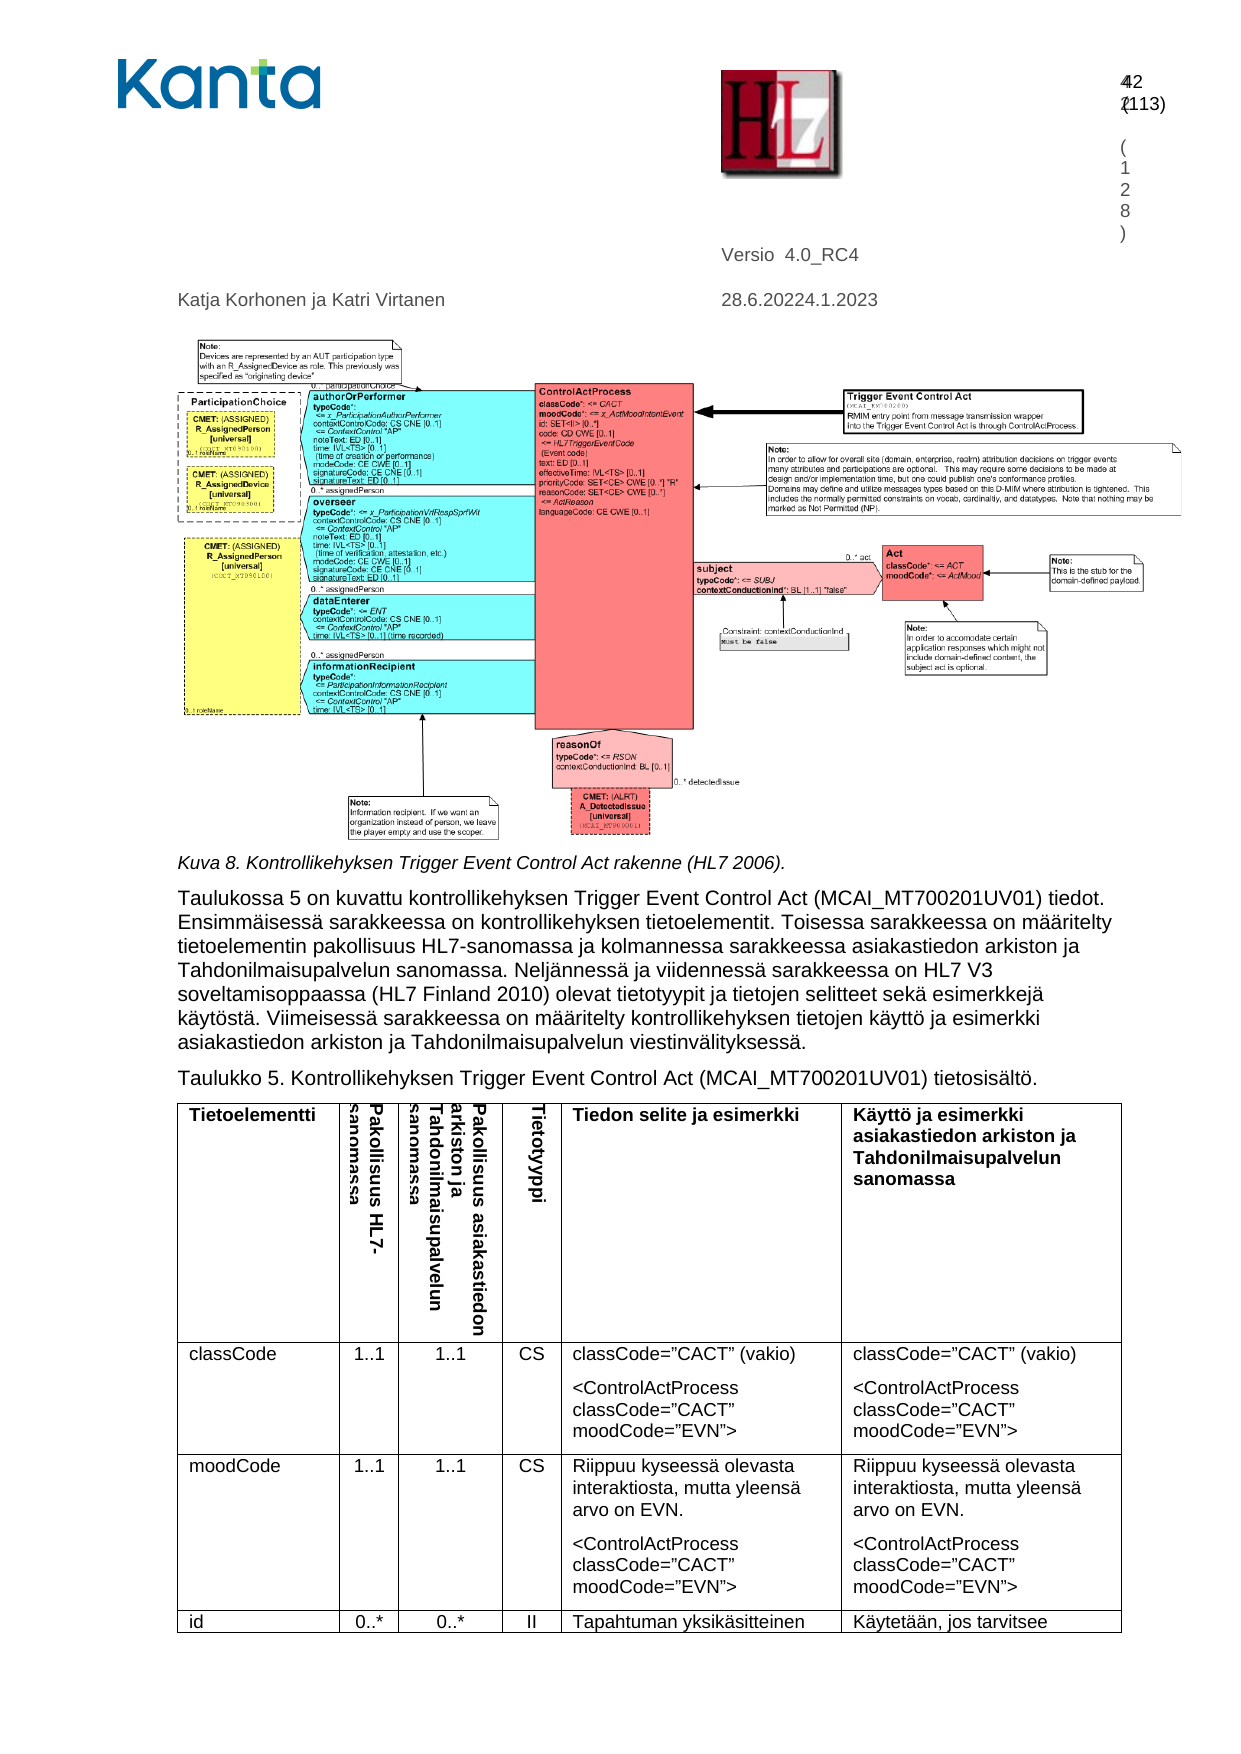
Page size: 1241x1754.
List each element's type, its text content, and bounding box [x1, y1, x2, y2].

text Taulukossa 5 on kuvattu kontrollikehyksen Trigger Event Control Act (MCAI_MT700201UV01) tiedot. Ensimmäisessä sarakkeessa on kontrollikehyksen tietoelementit. Toisessa sarakkeessa on määritelty tietoelementin pakollisuus HL7-sanomassa ja kolmannessa sarakkeessa asiakastiedon arkiston ja Tahdonilmaisupalvelun sanomassa. Neljännessä ja viidennessä sarakkeessa on HL7 V3 soveltamisoppaassa (HL7 Finland 2010) olevat tietotyypit ja tietojen selitteet sekä esimerkkejä käytöstä. Viimeisessä sarakkeessa on määritelty kontrollikehyksen tietojen käyttö ja esimerkki asiakastiedon arkiston ja Tahdonilmaisupalvelun viestinvälityksessä. [177, 886, 1122, 1053]
table_cell Käytetään, jos tarvitsee erikseen korostaa/antaa tietylle tapahtumalle tai ilmoitukselle id. [842, 1611, 1121, 1632]
table_header Pakollisuus asiakastiedon arkiston ja Tahdonilmaisupalvelun sanomassa [399, 1104, 502, 1342]
table_cell Riippuu kyseessä olevasta interaktiosta, mutta yleensä arvo on EVN. <ControlActProcess classCode=”CACT” moodCode=”EVN”> [842, 1455, 1121, 1609]
table_header Pakollisuus HL7-sanomassa [340, 1104, 398, 1342]
table_cell moodCode [178, 1455, 339, 1609]
table_cell Tapahtuman yksikäsitteinen tunnus sovellustasolla (OID-koodilla). [562, 1611, 841, 1632]
table_cell 1..1 [399, 1455, 502, 1609]
picture [721, 70, 844, 179]
table_header Tiedon selite ja esimerkki [562, 1104, 841, 1342]
table_cell II [503, 1611, 561, 1632]
table_header Tietotyyppi [503, 1104, 561, 1342]
table_cell 0..* [399, 1611, 502, 1632]
table_cell 1..1 [340, 1343, 398, 1454]
text Taulukko 5. Kontrollikehyksen Trigger Event Control Act (MCAI_MT700201UV01) tietosisältö. [177, 1066, 1122, 1090]
table_cell Riippuu kyseessä olevasta interaktiosta, mutta yleensä arvo on EVN. <ControlActProcess classCode=”CACT” moodCode=”EVN”> [562, 1455, 841, 1609]
table_cell 0..* [340, 1611, 398, 1632]
table_cell CS [503, 1343, 561, 1454]
table_cell classCode [178, 1343, 339, 1454]
table_cell CS [503, 1455, 561, 1609]
table_header Käyttö ja esimerkki asiakastiedon arkiston ja Tahdonilmaisupalvelun sanomassa [842, 1104, 1121, 1342]
table_cell classCode=”CACT” (vakio) <ControlActProcess classCode=”CACT” moodCode=”EVN”> [562, 1343, 841, 1454]
table_cell 1..1 [340, 1455, 398, 1609]
picture [177, 339, 1182, 840]
table_header Tietoelementti [178, 1104, 339, 1342]
picture [118, 59, 321, 109]
table_cell 1..1 [399, 1343, 502, 1454]
table_cell classCode=”CACT” (vakio) <ControlActProcess classCode=”CACT” moodCode=”EVN”> [842, 1343, 1121, 1454]
table_cell id [178, 1611, 339, 1632]
text Kuva 8. Kontrollikehyksen Trigger Event Control Act rakenne (HL7 2006). [177, 852, 1122, 873]
